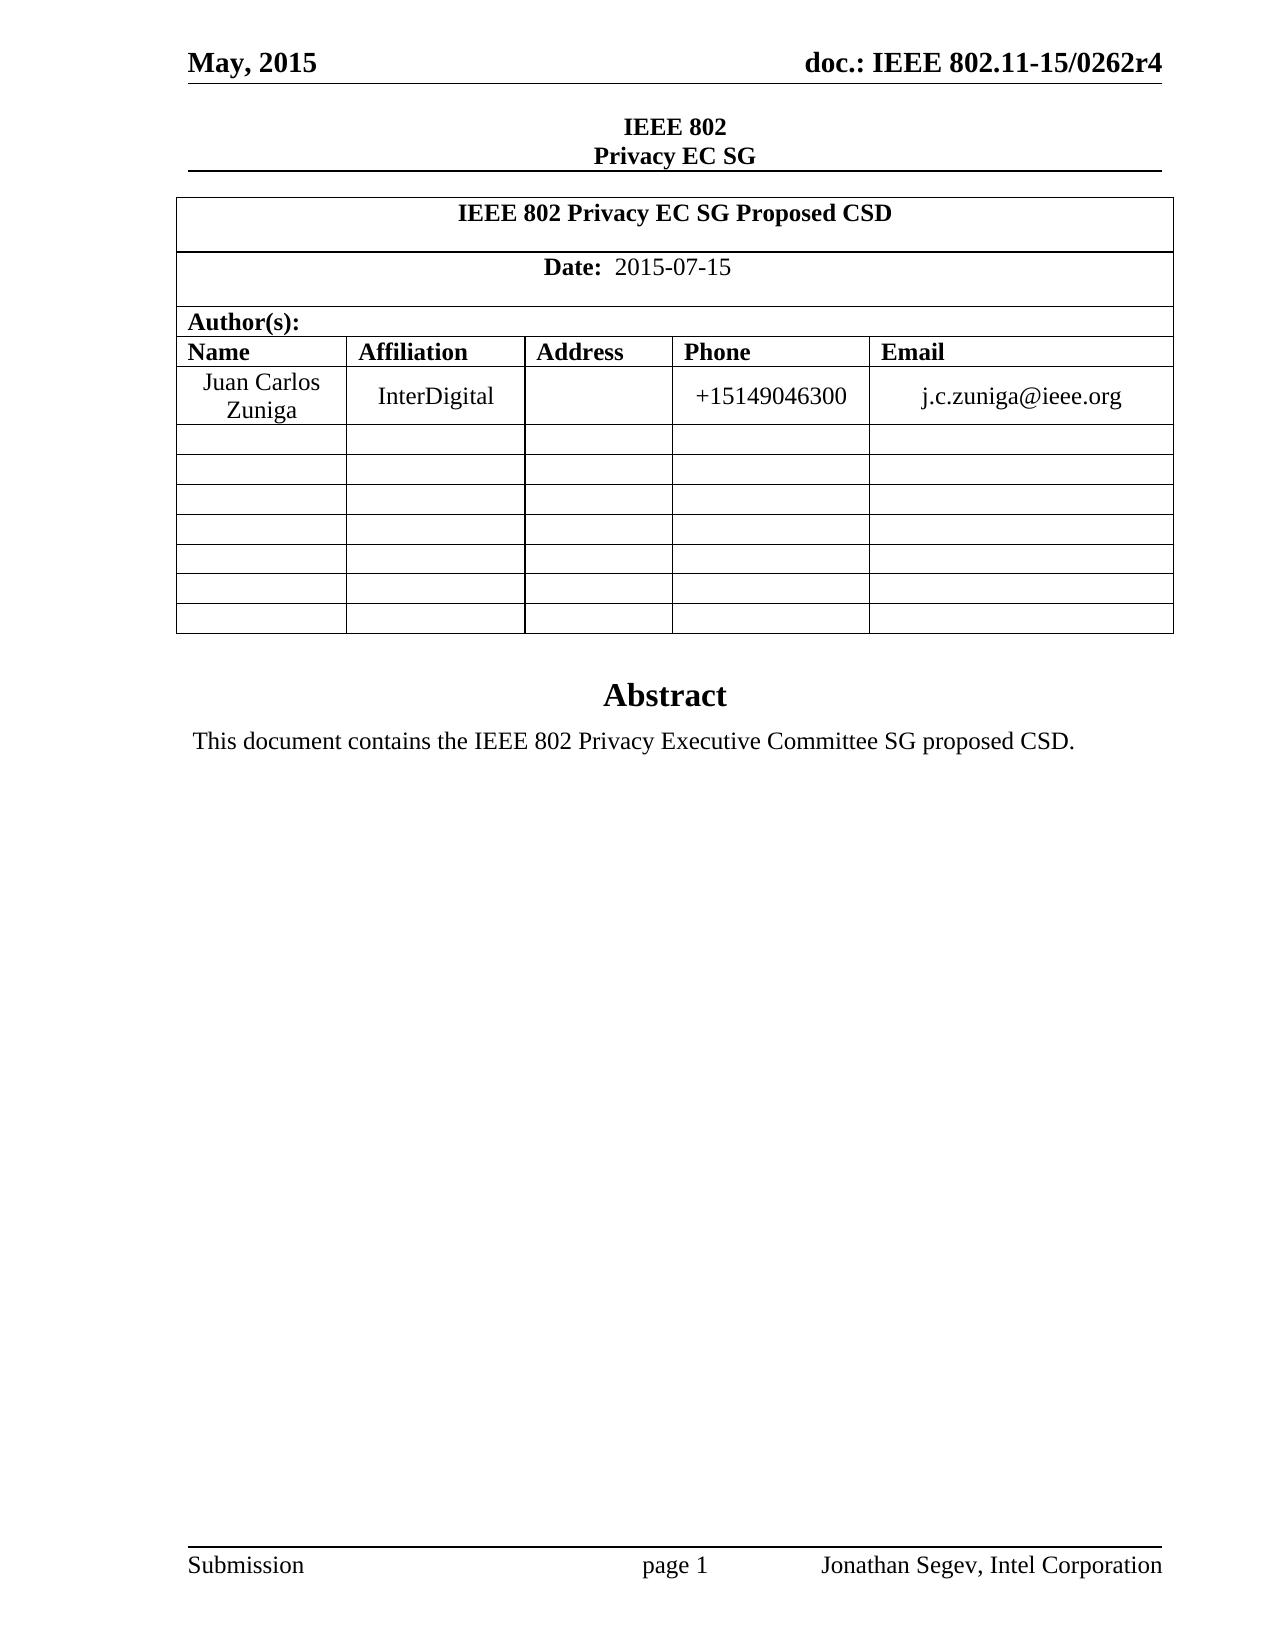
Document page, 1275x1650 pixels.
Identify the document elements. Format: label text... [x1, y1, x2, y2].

table_cell [870, 455, 1173, 484]
table_cell Phone [673, 337, 869, 366]
table_cell [347, 604, 524, 633]
table_cell [177, 604, 346, 633]
table_cell [526, 485, 672, 514]
table_cell [347, 425, 524, 454]
table_cell [347, 515, 524, 543]
table_cell [177, 485, 346, 514]
table_cell Address [526, 337, 672, 366]
text IEEE 802 Privacy EC SG [187, 112, 1162, 172]
table_cell [673, 574, 869, 603]
table_cell [673, 425, 869, 454]
table_cell Name [177, 337, 346, 366]
table_cell [177, 455, 346, 484]
table_cell [870, 515, 1173, 543]
table_cell [526, 515, 672, 543]
table_cell [526, 425, 672, 454]
table_cell [673, 515, 869, 543]
table_cell Email [870, 337, 1173, 366]
table_cell [177, 574, 346, 603]
table_cell [870, 485, 1173, 514]
table_cell [526, 574, 672, 603]
table_cell j.c.zuniga@ieee.org [870, 367, 1173, 424]
table_cell [870, 574, 1173, 603]
table_cell Author(s): [177, 307, 1173, 336]
table_cell [870, 545, 1173, 573]
table_cell [526, 604, 672, 633]
table_cell Affiliation [347, 337, 524, 366]
table_cell [526, 455, 672, 484]
table_cell [673, 545, 869, 573]
table_cell [347, 545, 524, 573]
table_cell InterDigital [347, 367, 524, 424]
table_cell [673, 604, 869, 633]
table_cell [347, 574, 524, 603]
table_cell [526, 545, 672, 573]
table_cell [870, 604, 1173, 633]
table_cell Juan Carlos Zuniga [177, 367, 346, 424]
table_cell [177, 425, 346, 454]
table_cell [526, 367, 672, 424]
table_header IEEE 802 Privacy EC SG Proposed CSD [177, 198, 1173, 251]
table_cell [673, 485, 869, 514]
table_cell Date: 2015-07-15 [177, 253, 1173, 306]
table_cell [673, 455, 869, 484]
table_cell [870, 425, 1173, 454]
table_cell +15149046300 [673, 367, 869, 424]
table_cell [347, 485, 524, 514]
table_cell [177, 545, 346, 573]
table_cell [177, 515, 346, 543]
table_cell [347, 455, 524, 484]
